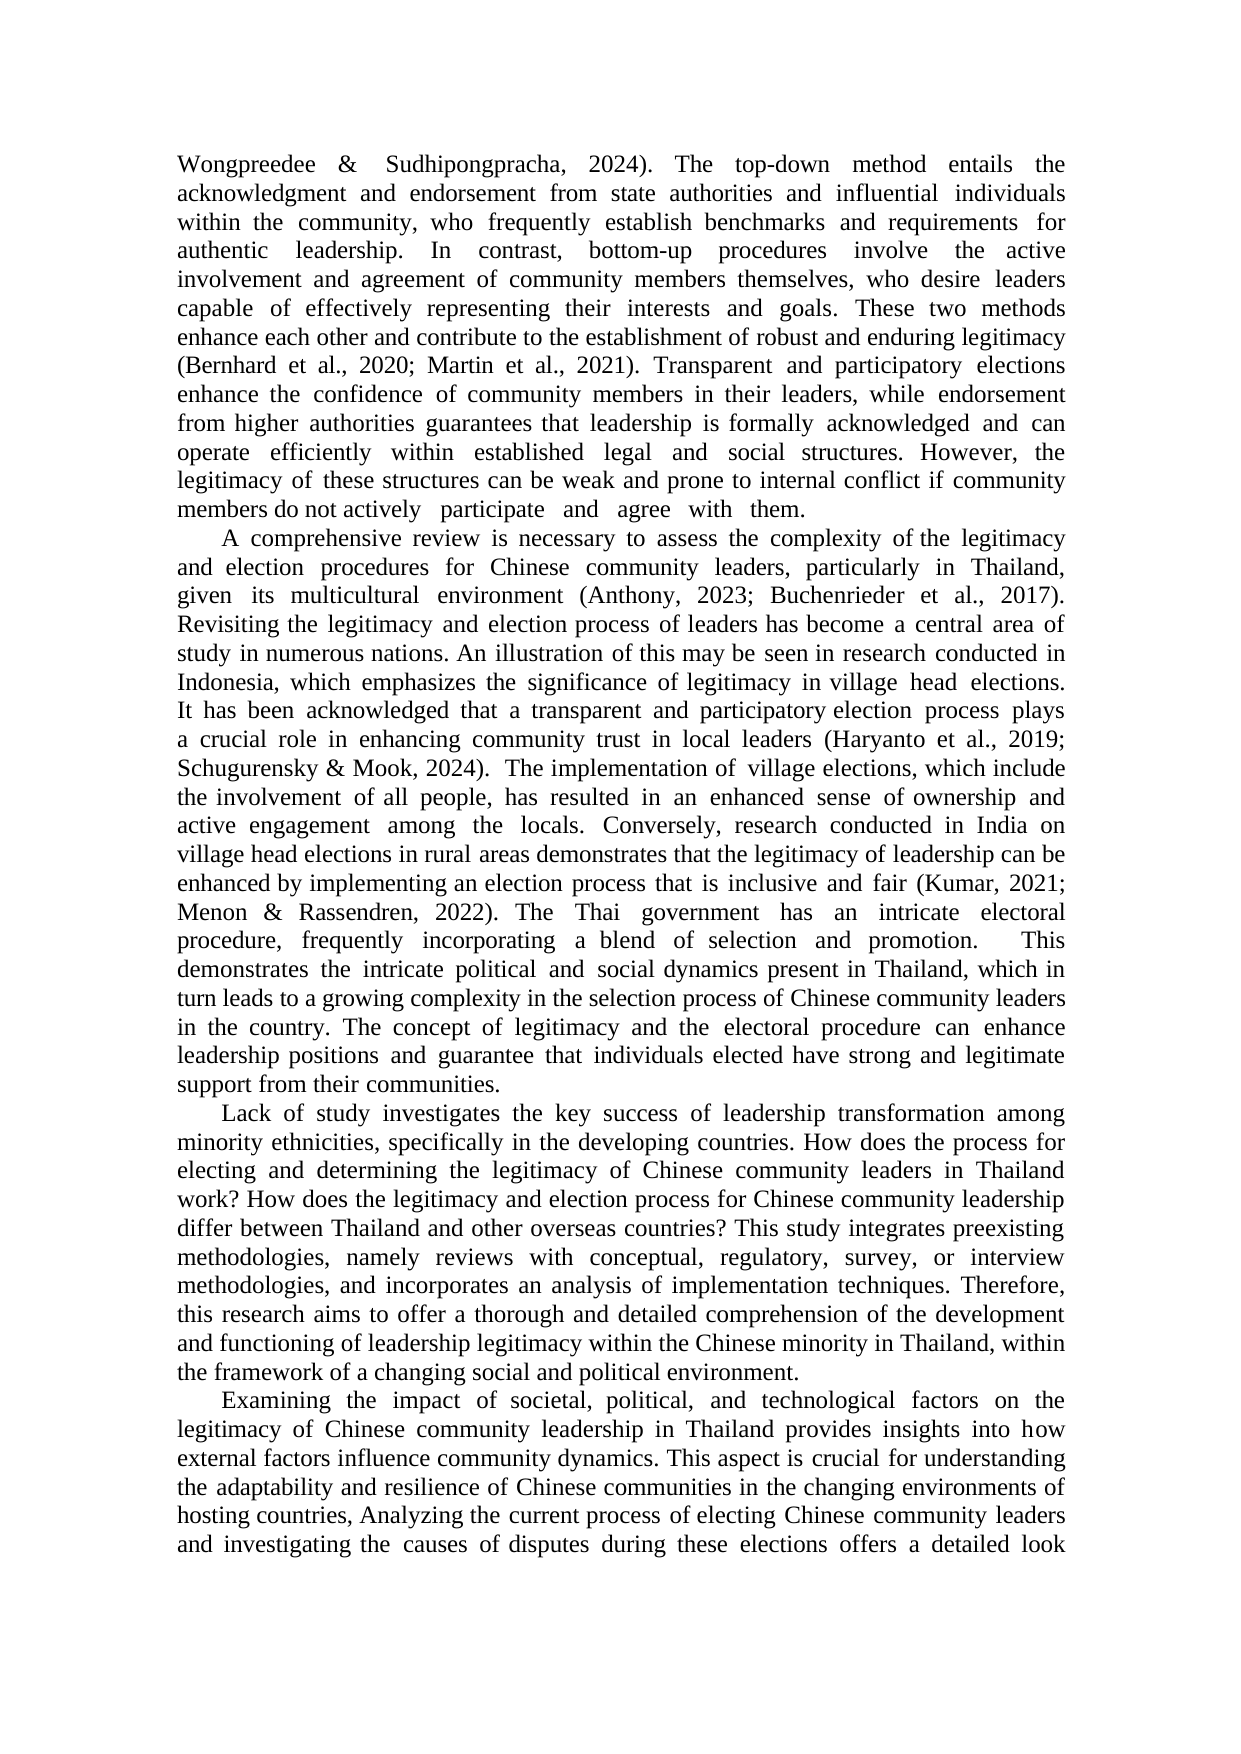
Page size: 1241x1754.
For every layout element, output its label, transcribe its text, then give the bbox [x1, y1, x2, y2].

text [177, 1385, 1066, 1558]
text A comprehensive review is necessary to assess the complexity of the legitimacy and election procedures for Chinese community leaders, particularly in Thailand, given its multicultural environment (Anthony, 2023; Buchenrieder et al., 2017). Revisiting the legitimacy and election process of leaders has become a central area of study in numerous nations. An illustration of this may be seen in research conducted in Indonesia, which emphasizes the significance of legitimacy in village head elections. It has been acknowledged that a transparent and participatory election process plays a crucial role in enhancing community trust in local leaders (Haryanto et al., 2019; Schugurensky & Mook, 2024). The implementation of village elections, which include the involvement of all people, has resulted in an enhanced sense of ownership and active engagement among the locals. Conversely, research conducted in India on village head elections in rural areas demonstrates that the legitimacy of leadership can be enhanced by implementing an election process that is inclusive and fair (Kumar, 2021; Menon & Rassendren, 2022). The Thai government has an intricate electoral procedure, frequently incorporating a blend of selection and promotion. This demonstrates the intricate political and social dynamics present in Thailand, which in turn leads to a growing complexity in the selection process of Chinese community leaders in the country. The concept of legitimacy and the electoral procedure can enhance leadership positions and guarantee that individuals elected have strong and legitimate support from their communities. [177, 523, 1066, 1098]
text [177, 149, 1066, 523]
text Lack of study investigates the key success of leadership transformation among minority ethnicities, specifically in the developing countries. How does the process for electing and determining the legitimacy of Chinese community leaders in Thailand work? How does the legitimacy and election process for Chinese community leadership differ between Thailand and other overseas countries? This study integrates preexisting methodologies, namely reviews with conceptual, regulatory, survey, or interview methodologies, and incorporates an analysis of implementation techniques. Therefore, this research aims to offer a thorough and detailed comprehension of the development and functioning of leadership legitimacy within the Chinese minority in Thailand, within the framework of a changing social and political environment. [177, 1098, 1066, 1385]
